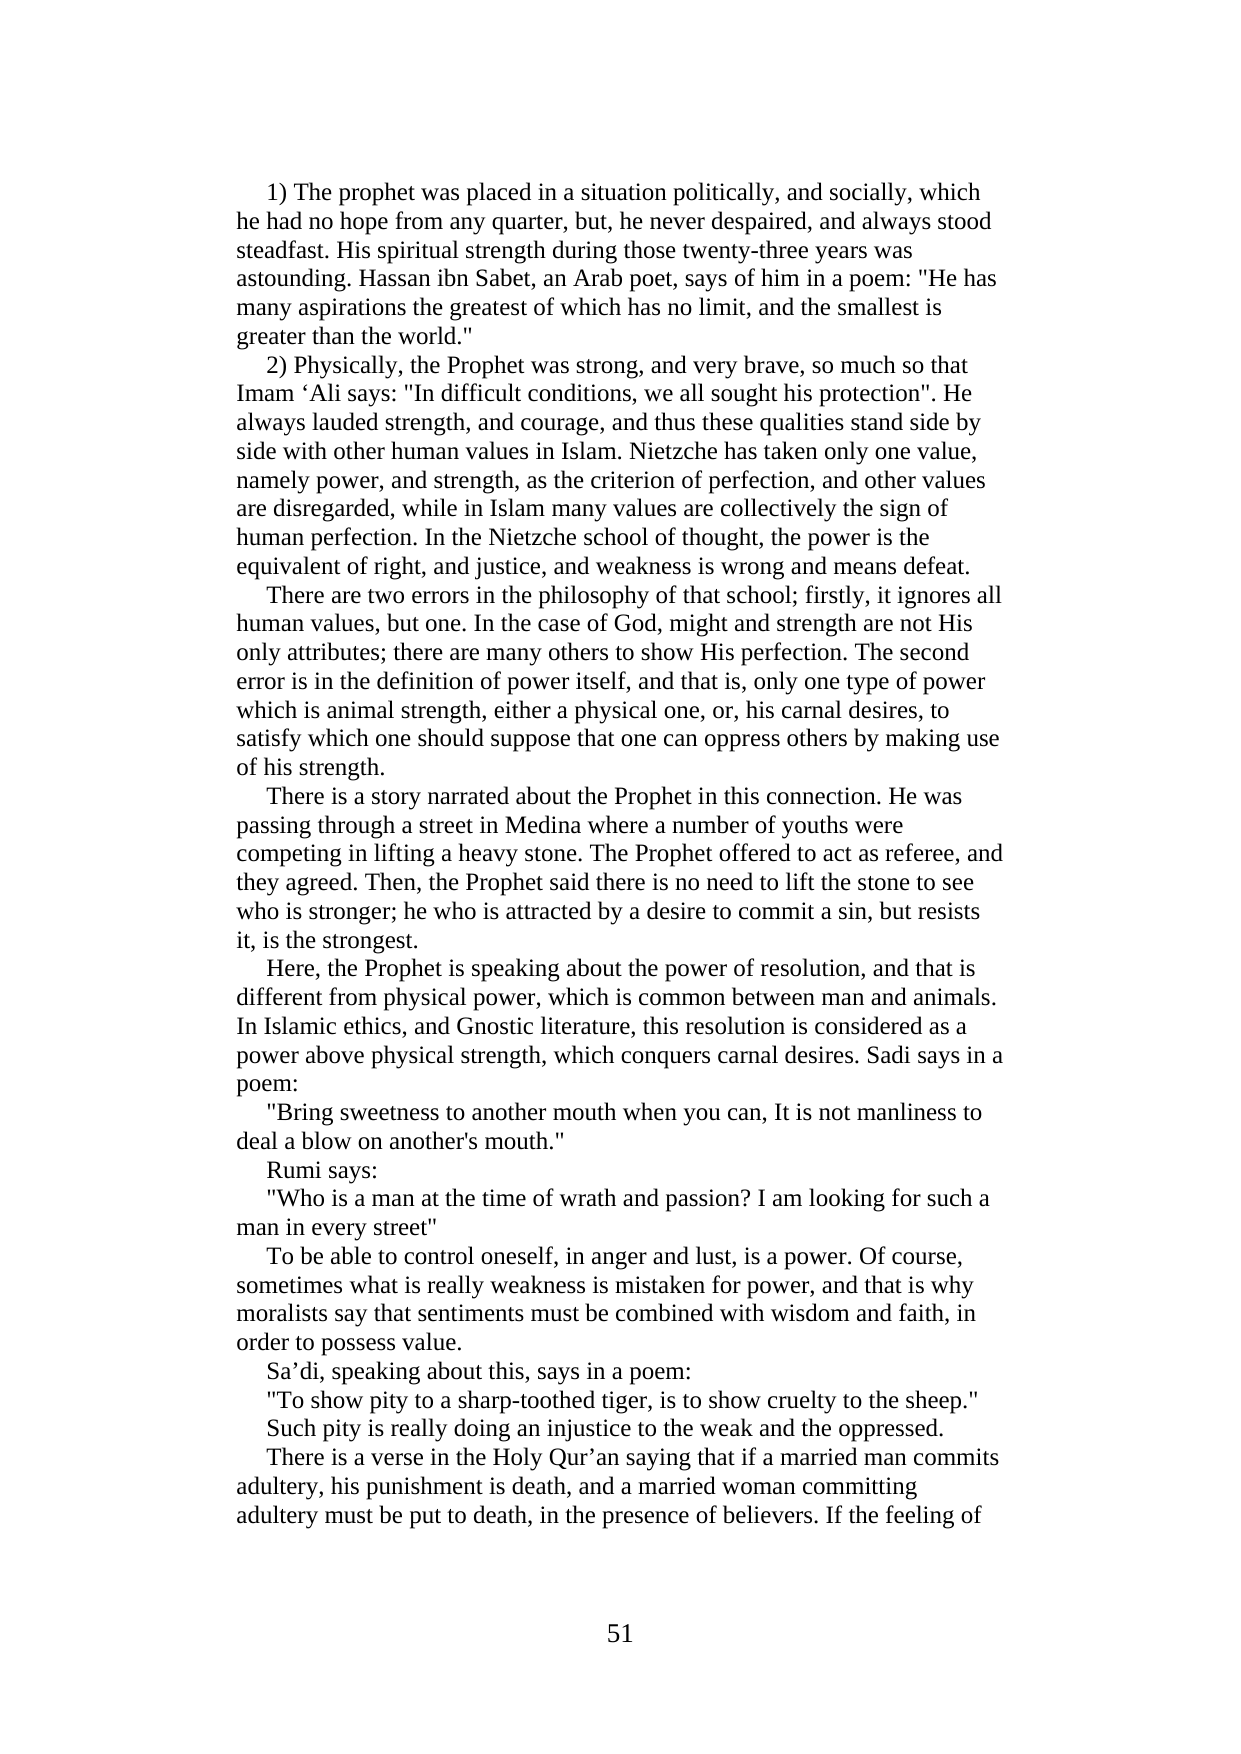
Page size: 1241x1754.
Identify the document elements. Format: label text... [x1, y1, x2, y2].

text To be able to control oneself, in anger and lust, is a power. Of course, sometimes what is really weakness is mistaken for power, and that is why moralists say that sentiments must be combined with wisdom and faith, in order to possess value. [236, 1241, 1004, 1356]
text Sa’di, speaking about this, says in a poem: [236, 1356, 1004, 1385]
text There is a story narrated about the Prophet in this connection. He was passing through a street in Medina where a number of youths were competing in lifting a heavy stone. The Prophet offered to act as referee, and they agreed. Then, the Prophet said there is no need to lift the stone to see who is stronger; he who is attracted by a desire to commit a sin, but resists it, is the strongest. [236, 781, 1004, 953]
text "Who is a man at the time of wrath and passion? I am looking for such a man in every street" [236, 1183, 1004, 1241]
text 1) The prophet was placed in a situation politically, and socially, which he had no hope from any quarter, but, he never despaired, and always stood steadfast. His spiritual strength during those twenty-three years was astounding. Hassan ibn Sabet, an Arab poet, says of him in a poem: "He has many aspirations the greatest of which has no limit, and the smallest is greater than the world." [236, 177, 1004, 350]
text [236, 1442, 1004, 1528]
text 2) Physically, the Prophet was strong, and very brave, so much so that Imam ‘Ali says: "In difficult conditions, we all sought his protection". He always lauded strength, and courage, and thus these qualities stand side by side with other human values in Islam. Nietzche has taken only one value, namely power, and strength, as the criterion of perfection, and other values are disregarded, while in Islam many values are collectively the sign of human perfection. In the Nietzche school of thought, the power is the equivalent of right, and justice, and weakness is wrong and means defeat. [236, 350, 1004, 580]
text There are two errors in the philosophy of that school; firstly, it ignores all human values, but one. In the case of God, might and strength are not His only attributes; there are many others to show His perfection. The second error is in the definition of power itself, and that is, only one type of power which is animal strength, either a physical one, or, his carnal desires, to satisfy which one should suppose that one can oppress others by making use of his strength. [236, 580, 1004, 781]
text "Bring sweetness to another mouth when you can, It is not manliness to deal a blow on another's mouth." [236, 1097, 1004, 1155]
text Rumi says: [236, 1155, 1004, 1183]
text Here, the Prophet is speaking about the power of resolution, and that is different from physical power, which is common between man and animals. In Islamic ethics, and Gnostic literature, this resolution is considered as a power above physical strength, which conquers carnal desires. Sadi says in a poem: [236, 953, 1004, 1097]
text Such pity is really doing an injustice to the weak and the oppressed. [236, 1413, 1004, 1442]
text "To show pity to a sharp-toothed tiger, is to show cruelty to the sheep." [236, 1385, 1004, 1413]
